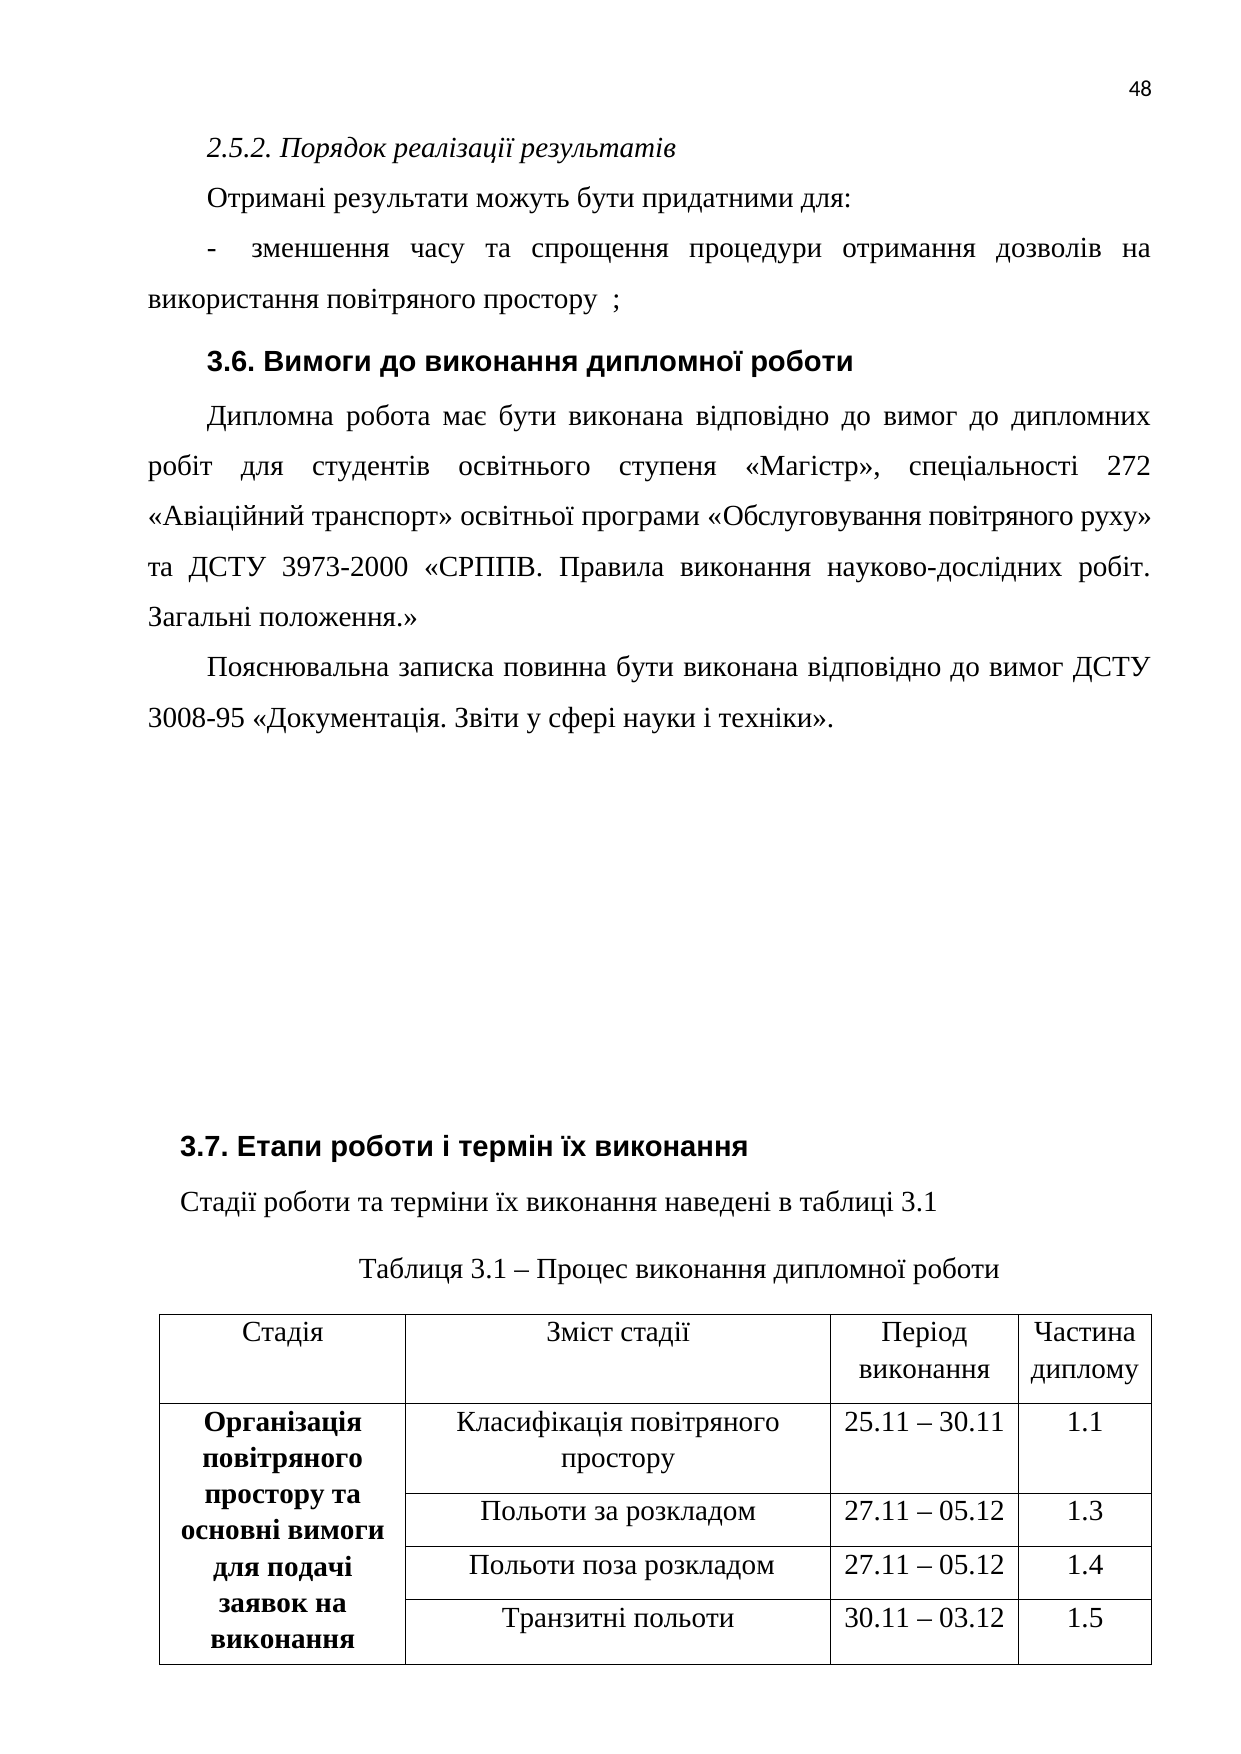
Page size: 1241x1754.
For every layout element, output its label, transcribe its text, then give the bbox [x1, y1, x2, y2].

table_header Період виконання [831, 1315, 1018, 1403]
list Отримані результати можуть бути придатними для: [207, 180, 1152, 214]
table_cell Польоти за розкладом [406, 1494, 830, 1546]
table_cell Організація повітряного простору та основні вимоги для подачі заявок на виконання польотів у межах України [160, 1404, 405, 1664]
table_cell 30.11 – 03.12 [831, 1600, 1018, 1664]
list Дипломна робота має бути виконана відповідно до вимог до дипломних робіт для студентів освітнього ступеня «Магістр», спеціальності 272 «Авіаційний транспорт» освітньої програми «Обслуговування повітряного руху» та ДСТУ 3973-2000 «СРППВ. Правила виконання науково-дослідних робіт. Загальні положення.» [148, 398, 1152, 633]
list Пояснювальна записка повинна бути виконана відповідно до вимог ДСТУ 3008-95 «Документація. Звіти у сфері науки і техніки». [148, 649, 1152, 733]
list 2.5.2. Порядок реалізації результатів [207, 130, 1152, 163]
table_header Зміст стадії [406, 1315, 830, 1403]
table_cell 27.11 – 05.12 [831, 1494, 1018, 1546]
text 3.7. Етапи роботи і термін їх виконання [148, 1129, 1152, 1163]
table_cell 1.3 [1019, 1494, 1151, 1546]
table_cell Транзитні польоти [406, 1600, 830, 1664]
table_cell Польоти поза розкладом [406, 1547, 830, 1599]
table_cell 25.11 – 30.11 [831, 1404, 1018, 1492]
list Таблиця 3.1 – Процес виконання дипломної роботи [148, 1251, 1152, 1284]
text 3.6. Вимоги до виконання дипломної роботи [148, 343, 1152, 377]
table_cell Класифікація повітряного простору [406, 1404, 830, 1492]
table_cell 1.5 [1019, 1600, 1151, 1664]
table_cell 1.4 [1019, 1547, 1151, 1599]
table_cell 27.11 – 05.12 [831, 1547, 1018, 1599]
list зменшення часу та спрощення процедури отримання дозволів на використання повітряного простору ; [148, 230, 1152, 314]
table_header Стадія [160, 1315, 405, 1403]
text Стадії роботи та терміни їх виконання наведені в таблиці 3.1 [148, 1184, 1152, 1217]
table_header Частина диплому [1019, 1315, 1151, 1403]
table_cell 1.1 [1019, 1404, 1151, 1492]
